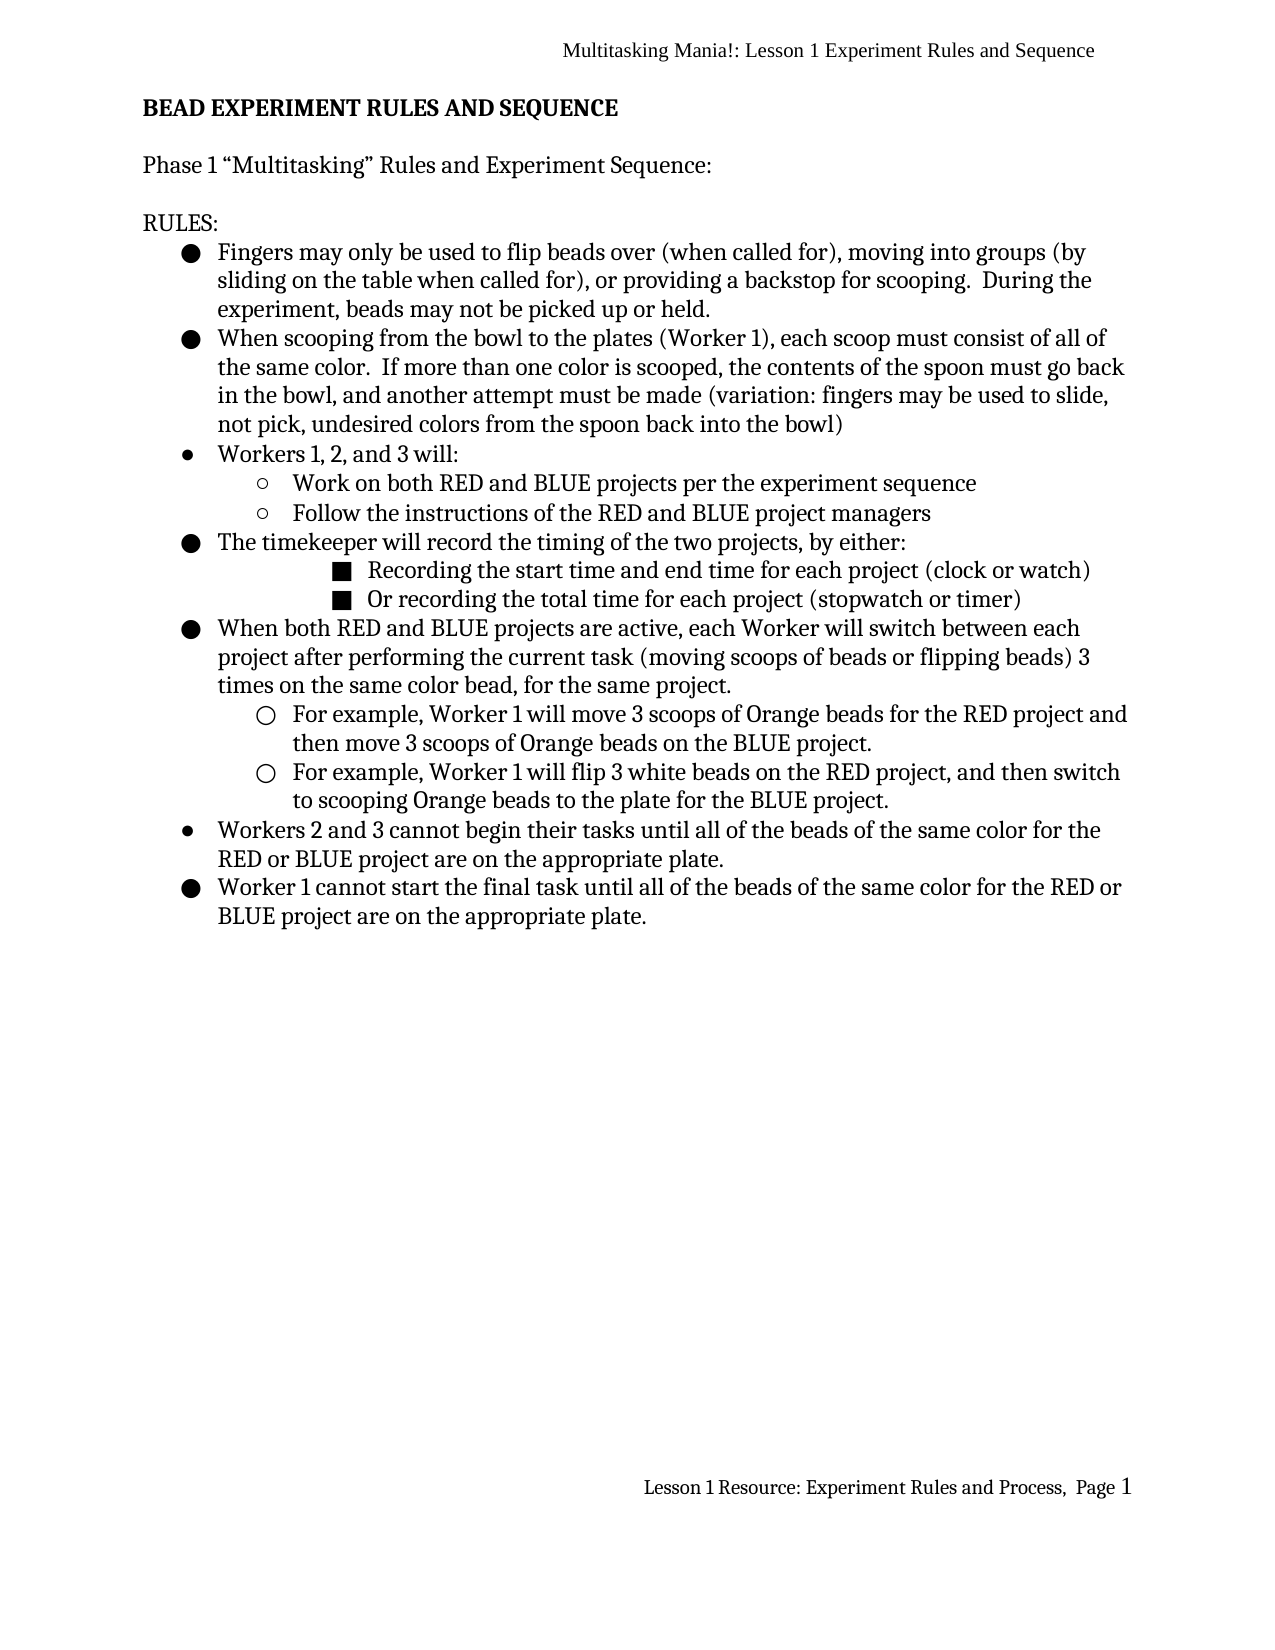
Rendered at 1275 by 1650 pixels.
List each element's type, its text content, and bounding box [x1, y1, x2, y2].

list When scooping from the bowl to the plates (Worker 1), each scoop must consist of all of the same color. If more than one color is scooped, the contents of the spoon must go back in the bowl, and another attempt must be made (variation: fingers may be used to slide, not pick, undesired colors from the spoon back into the bowl) [180, 324, 1132, 439]
list For example, Worker 1 will move 3 scoops of Orange beads for the RED project and then move 3 scoops of Orange beads on the BLUE project. [255, 700, 1132, 757]
text BEAD EXPERIMENT RULES AND SEQUENCE [142, 94, 1132, 122]
text Phase 1 “Multitasking” Rules and Experiment Sequence: [142, 151, 1132, 180]
list Fingers may only be used to flip beads over (when called for), moving into groups (by sliding on the table when called for), or providing a backstop for scooping. During the experiment, beads may not be picked up or held. [180, 237, 1132, 324]
list Workers 2 and 3 cannot begin their tasks until all of the beads of the same color for the RED or BLUE project are on the appropriate plate. [180, 815, 1132, 873]
list Workers 1, 2, and 3 will: [180, 439, 1132, 468]
list When both RED and BLUE projects are active, each Worker will switch between each project after performing the current task (moving scoops of beads or flipping beads) 3 times on the same color bead, for the same project. [180, 614, 1132, 700]
text RULES: [142, 209, 1132, 237]
list For example, Worker 1 will flip 3 white beads on the RED project, and then switch to scooping Orange beads to the plate for the BLUE project. [255, 757, 1132, 815]
list The timekeeper will record the timing of the two projects, by either: [180, 527, 1132, 556]
list Recording the start time and end time for each project (clock or watch) [330, 556, 1132, 585]
list Or recording the total time for each project (stopwatch or timer) [330, 585, 1132, 614]
list Worker 1 cannot start the final task until all of the beads of the same color for the RED or BLUE project are on the appropriate plate. [180, 873, 1132, 931]
list Work on both RED and BLUE projects per the experiment sequence [255, 468, 1132, 498]
list Follow the instructions of the RED and BLUE project managers [255, 498, 1132, 527]
